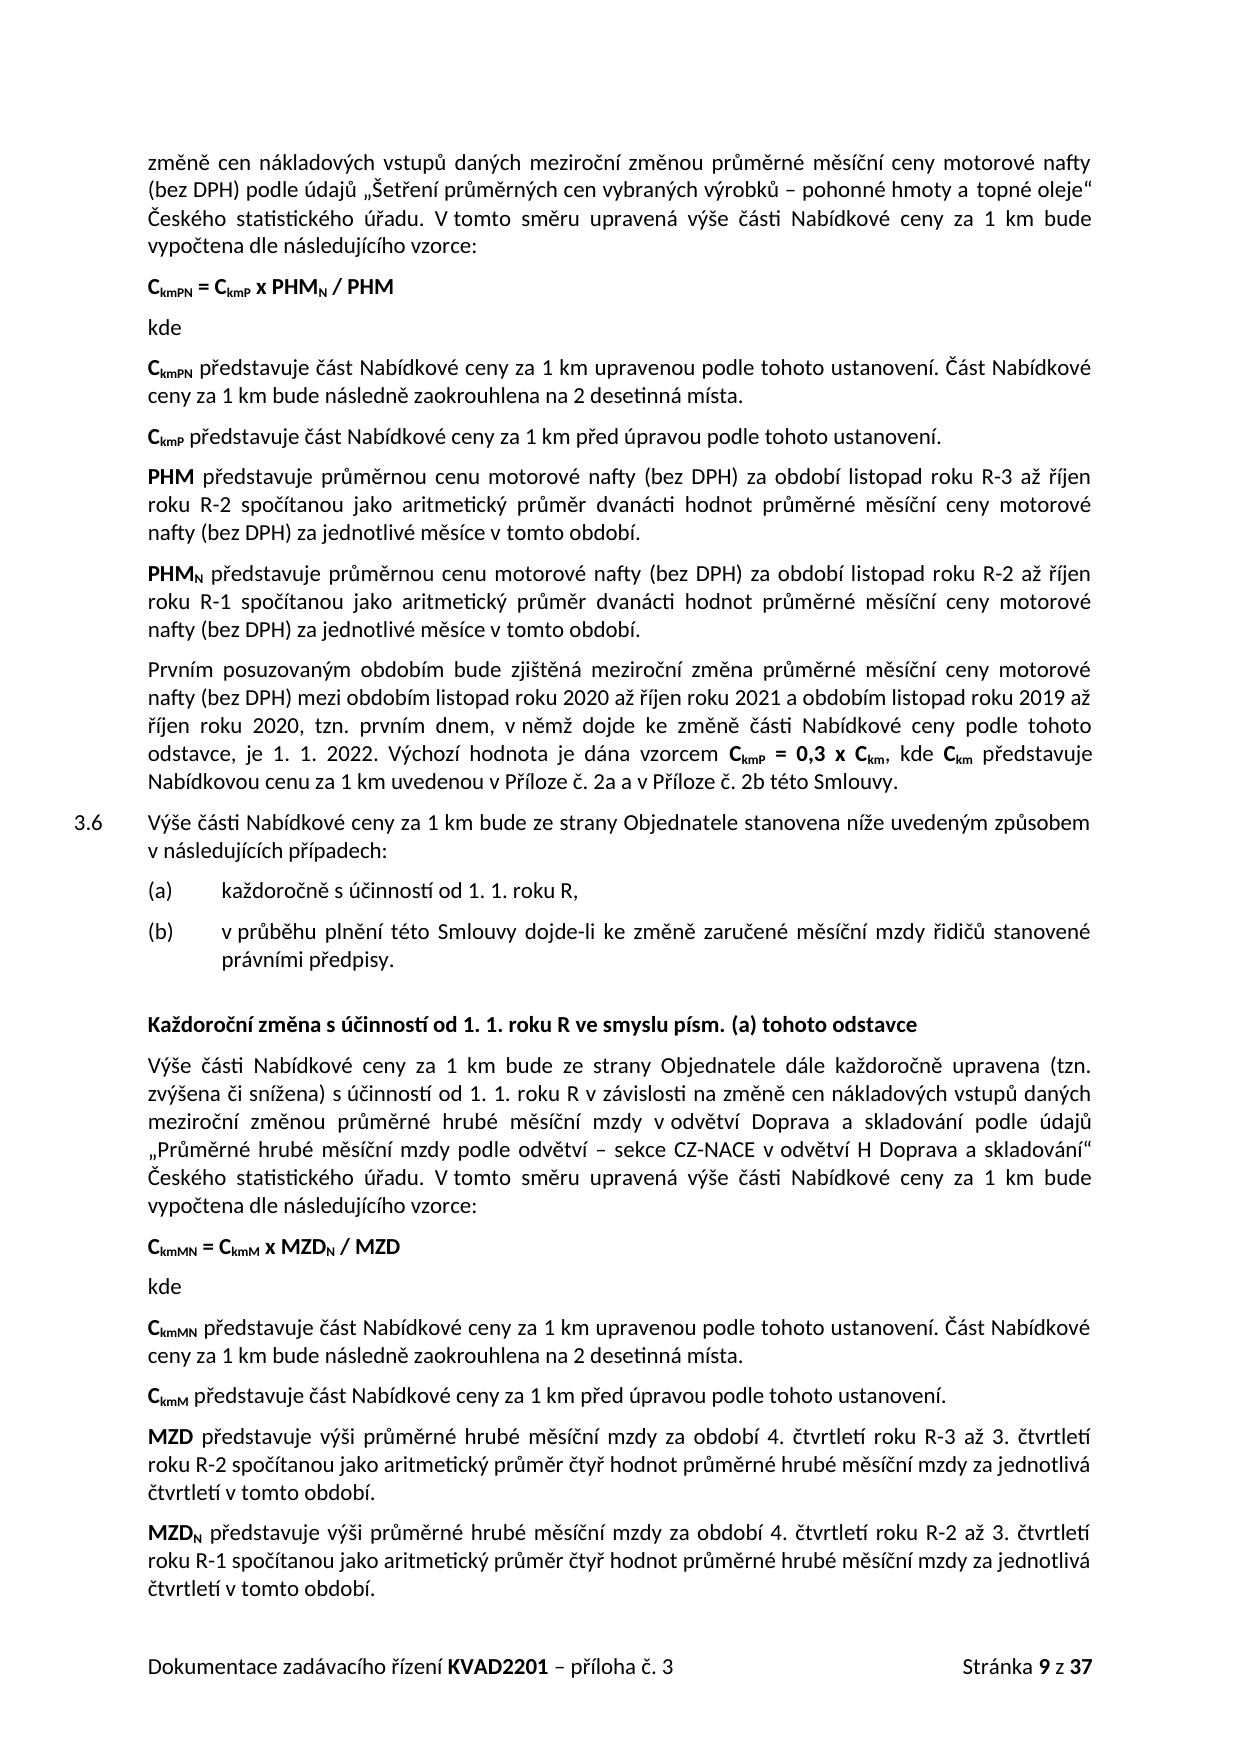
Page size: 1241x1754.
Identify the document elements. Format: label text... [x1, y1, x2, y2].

list kde [148, 1272, 1093, 1300]
list MZDN představuje výši průměrné hrubé měsíční mzdy za období 4. čtvrtletí roku R-2 až 3. čtvrtletí roku R-1 spočítanou jako aritmetický průměr čtyř hodnot průměrné hrubé měsíční mzdy za jednotlivá čtvrtletí v tomto období. [148, 1518, 1093, 1602]
list PHM představuje průměrnou cenu motorové nafty (bez DPH) za období listopad roku R-3 až říjen roku R-2 spočítanou jako aritmetický průměr dvanácti hodnot průměrné měsíční ceny motorové nafty (bez DPH) za jednotlivé měsíce v tomto období. [148, 462, 1093, 546]
list MZD představuje výši průměrné hrubé měsíční mzdy za období 4. čtvrtletí roku R-3 až 3. čtvrtletí roku R-2 spočítanou jako aritmetický průměr čtyř hodnot průměrné hrubé měsíční mzdy za jednotlivá čtvrtletí v tomto období. [148, 1422, 1093, 1506]
text Výše části Nabídkové ceny za 1 km bude ze strany Objednatele stanovena níže uvedeným způsobem v následujících případech: [74, 808, 1093, 864]
list PHMN představuje průměrnou cenu motorové nafty (bez DPH) za období listopad roku R-2 až říjen roku R-1 spočítanou jako aritmetický průměr dvanácti hodnot průměrné měsíční ceny motorové nafty (bez DPH) za jednotlivé měsíce v tomto období. [148, 559, 1093, 643]
text každoročně s účinností od 1. 1. roku R, [148, 877, 1093, 904]
text v průběhu plnění této Smlouvy dojde-li ke změně zaručené měsíční mzdy řidičů stanovené právními předpisy. [148, 917, 1093, 973]
list CkmMN = CkmM x MZDN / MZD [148, 1232, 1093, 1260]
list kde [148, 313, 1093, 341]
list CkmM představuje část Nabídkové ceny za před úpravou podle tohoto ustanovení. [148, 1381, 1093, 1409]
list CkmP představuje část Nabídkové ceny za před úpravou podle tohoto ustanovení. [148, 422, 1093, 450]
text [74, 148, 1093, 260]
list Výše části Nabídkové ceny za 1 km bude ze strany Objednatele dále každoročně upravena (tzn. zvýšena či snížena) s účinností od 1. 1. roku R v závislosti na změně cen nákladových vstupů daných meziroční změnou průměrné hrubé měsíční mzdy v odvětví Doprava a skladování podle údajů „Průměrné hrubé měsíční mzdy podle odvětví – sekce CZ-NACE v odvětví H Doprava a skladování“ Českého statistického úřadu. V tomto směru upravená výše části Nabídkové ceny za 1 km bude vypočtena dle následujícího vzorce: [148, 1051, 1093, 1219]
list Prvním posuzovaným obdobím bude zjištěná meziroční změna průměrné měsíční ceny motorové nafty (bez DPH) mezi obdobím listopad roku 2020 až říjen roku 2021 a obdobím listopad roku 2019 až říjen roku 2020, tzn. prvním dnem, v němž dojde ke změně části Nabídkové ceny podle tohoto odstavce, je 1. 1. 2022. Výchozí hodnota je dána vzorcem CkmP = 0,3 x Ckm, kde Ckm představuje Nabídkovou cenu za 1 km uvedenou v Příloze č. 2a a v Příloze č. 2b této Smlouvy. [148, 655, 1093, 796]
list CkmMN představuje část Nabídkové ceny za upravenou podle tohoto ustanovení. Část Nabídkové ceny za bude následně zaokrouhlena na 2 desetinná místa. [148, 1313, 1093, 1369]
list CkmPN představuje část Nabídkové ceny za upravenou podle tohoto ustanovení. Část Nabídkové ceny za bude následně zaokrouhlena na 2 desetinná místa. [148, 353, 1093, 409]
list Každoroční změna s účinností od 1. 1. roku R ve smyslu písm. (a) tohoto odstavce [148, 1011, 1093, 1039]
list CkmPN = CkmP x PHMN / PHM [148, 272, 1093, 300]
